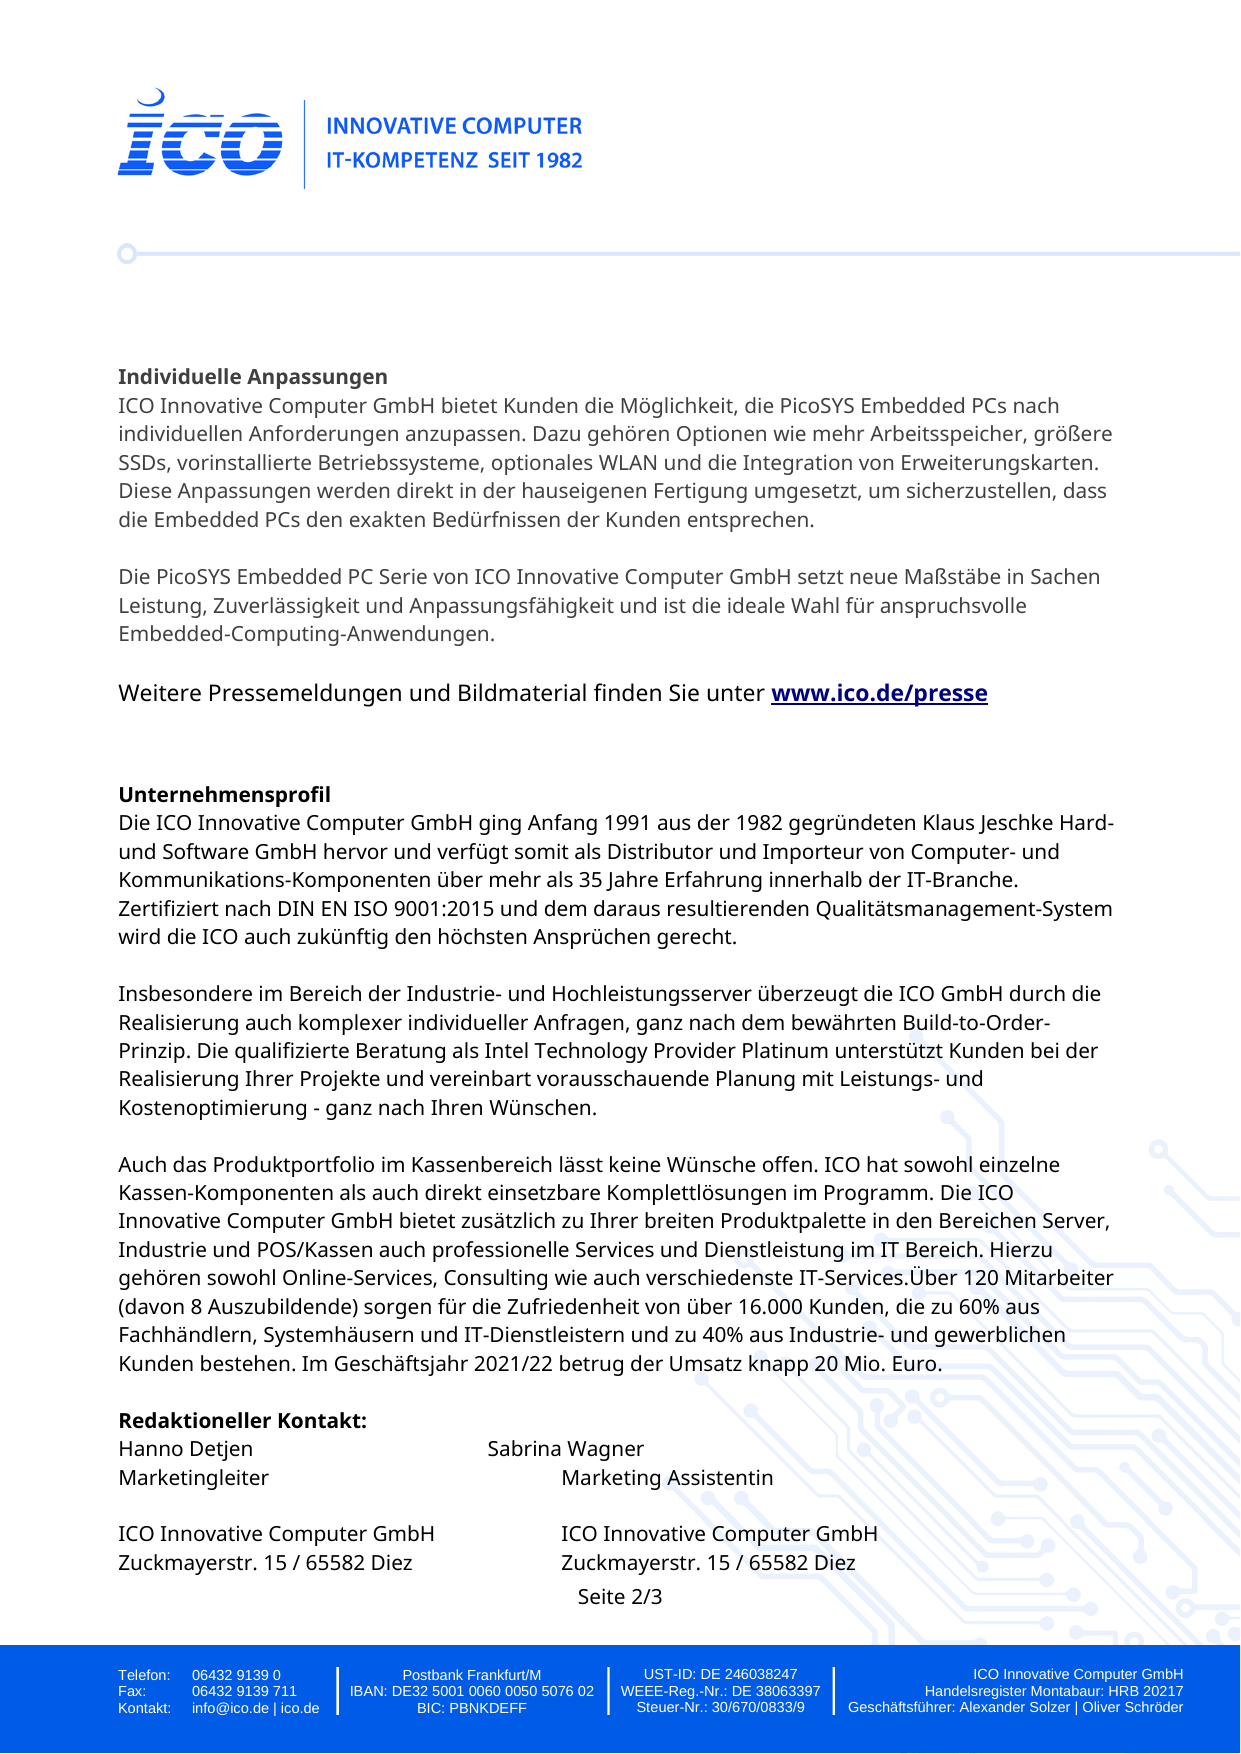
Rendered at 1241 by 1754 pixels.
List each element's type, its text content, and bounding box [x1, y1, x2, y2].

picture [111, 243, 1241, 264]
text Hanno Detjen Sabrina Wagner Marketingleiter Marketing Assistentin‎ [118, 1434, 1122, 1491]
text Redaktioneller Kontakt: [118, 1406, 1122, 1434]
text ICO Innovative Computer GmbH ICO Innovative Computer GmbH Zuckmayerstr. 15 / 65582 Diez Zuckmayerstr. 15 / 65582 Diez [118, 1519, 1122, 1576]
text Unternehmensprofil [118, 780, 1122, 808]
text Die ICO Innovative Computer GmbH ging Anfang 1991 aus der 1982 gegründeten Klaus Jeschke Hard- und Software GmbH hervor und verfügt somit als Distributor und Importeur von Computer- und Kommunikations-Komponenten über mehr als 35 Jahre Erfahrung innerhalb der IT-Branche. Zertifiziert nach DIN EN ISO 9001:2015 und dem daraus resultierenden Qualitätsmanagement-System wird die ICO auch zukünftig den höchsten Ansprüchen gerecht. [118, 808, 1122, 951]
text Die PicoSYS Embedded PC Serie von ICO Innovative Computer GmbH setzt neue Maßstäbe in Sachen Leistung, Zuverlässigkeit und Anpassungsfähigkeit und ist die ideale Wahl für anspruchsvolle Embedded-Computing-Anwendungen. [118, 562, 1122, 648]
text Weitere Pressemeldungen und Bildmaterial finden Sie unter www.ico.de/presse [118, 677, 1122, 708]
text Insbesondere im Bereich der Industrie- und Hochleistungsserver überzeugt die ICO GmbH durch die Realisierung auch komplexer individueller Anfragen, ganz nach dem bewährten Build-to-Order-Prinzip. Die qualifizierte Beratung als Intel Technology Provider Platinum unterstützt Kunden bei der Realisierung Ihrer Projekte und vereinbart vorausschauende Planung mit Leistungs- und Kostenoptimierung - ganz nach Ihren Wünschen. [118, 979, 1122, 1121]
text Individuelle Anpassungen ICO Innovative Computer GmbH bietet Kunden die Möglichkeit, die PicoSYS Embedded PCs nach individuellen Anforderungen anzupassen. Dazu gehören Optionen wie mehr Arbeitsspeicher, größere SSDs, vorinstallierte Betriebssysteme, optionales WLAN und die Integration von Erweiterungskarten. Diese Anpassungen werden direkt in der hauseigenen Fertigung umgesetzt, um sicherzustellen, dass die Embedded PCs den exakten Bedürfnissen der Kunden entsprechen. [118, 362, 1122, 533]
picture [0, 1028, 1241, 1754]
text Auch das Produktportfolio im Kassenbereich lässt keine Wünsche offen. ICO hat sowohl einzelne Kassen-Komponenten als auch direkt einsetzbare Komplettlösungen im Programm. Die ICO Innovative Computer GmbH bietet zusätzlich zu Ihrer breiten Produktpalette in den Bereichen Server, Industrie und POS/Kassen auch professionelle Services und Dienstleistung im IT Bereich. Hierzu gehören sowohl Online-Services, Consulting wie auch verschiedenste IT-Services.Über 120 Mitarbeiter (davon 8 Auszubildende) sorgen für die Zufriedenheit von über 16.000 Kunden, die zu 60% aus Fachhändlern, Systemhäusern und IT-Dienstleistern und zu 40% aus Industrie- und gewerblichen Kunden bestehen. Im Geschäftsjahr 2021/22 betrug der Umsatz knapp 20 Mio. Euro. [118, 1150, 1122, 1377]
picture [117, 87, 601, 190]
